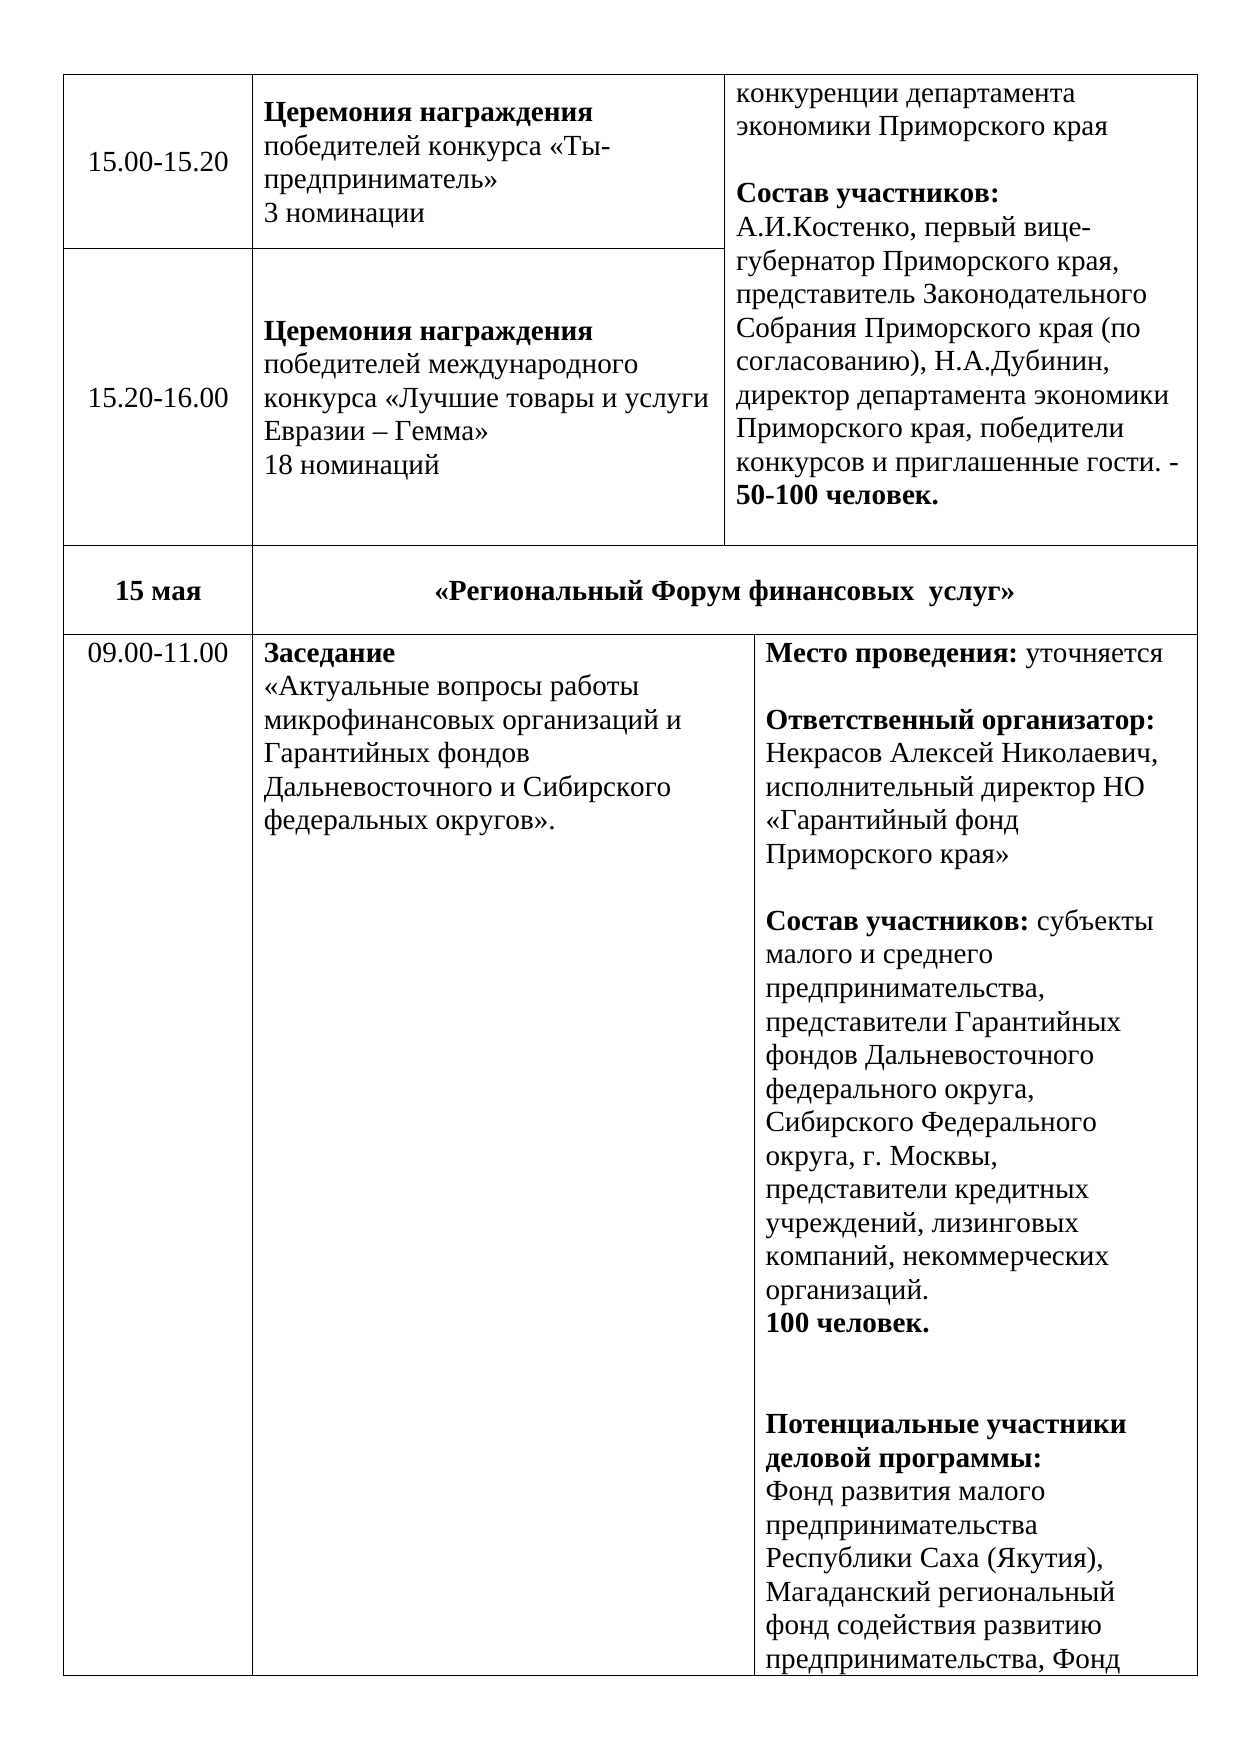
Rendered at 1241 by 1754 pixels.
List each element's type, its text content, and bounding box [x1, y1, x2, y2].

table_cell 09.00-11.00 [64, 635, 252, 1674]
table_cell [755, 635, 1197, 1674]
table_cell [253, 635, 754, 1674]
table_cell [725, 75, 1197, 544]
table_cell 15.00-15.20 [64, 75, 252, 248]
table_cell Церемония награждения победителей конкурса «Ты-предприниматель» 3 номинации [253, 75, 724, 248]
table_cell Церемония награждения победителей международного конкурса «Лучшие товары и услуги Евразии – Гемма» 18 номинаций [253, 249, 724, 544]
table_cell 15.20-16.00 [64, 249, 252, 544]
table_cell 15 мая [64, 546, 252, 634]
table_cell «Региональный Форум финансовых услуг» [253, 546, 1197, 634]
